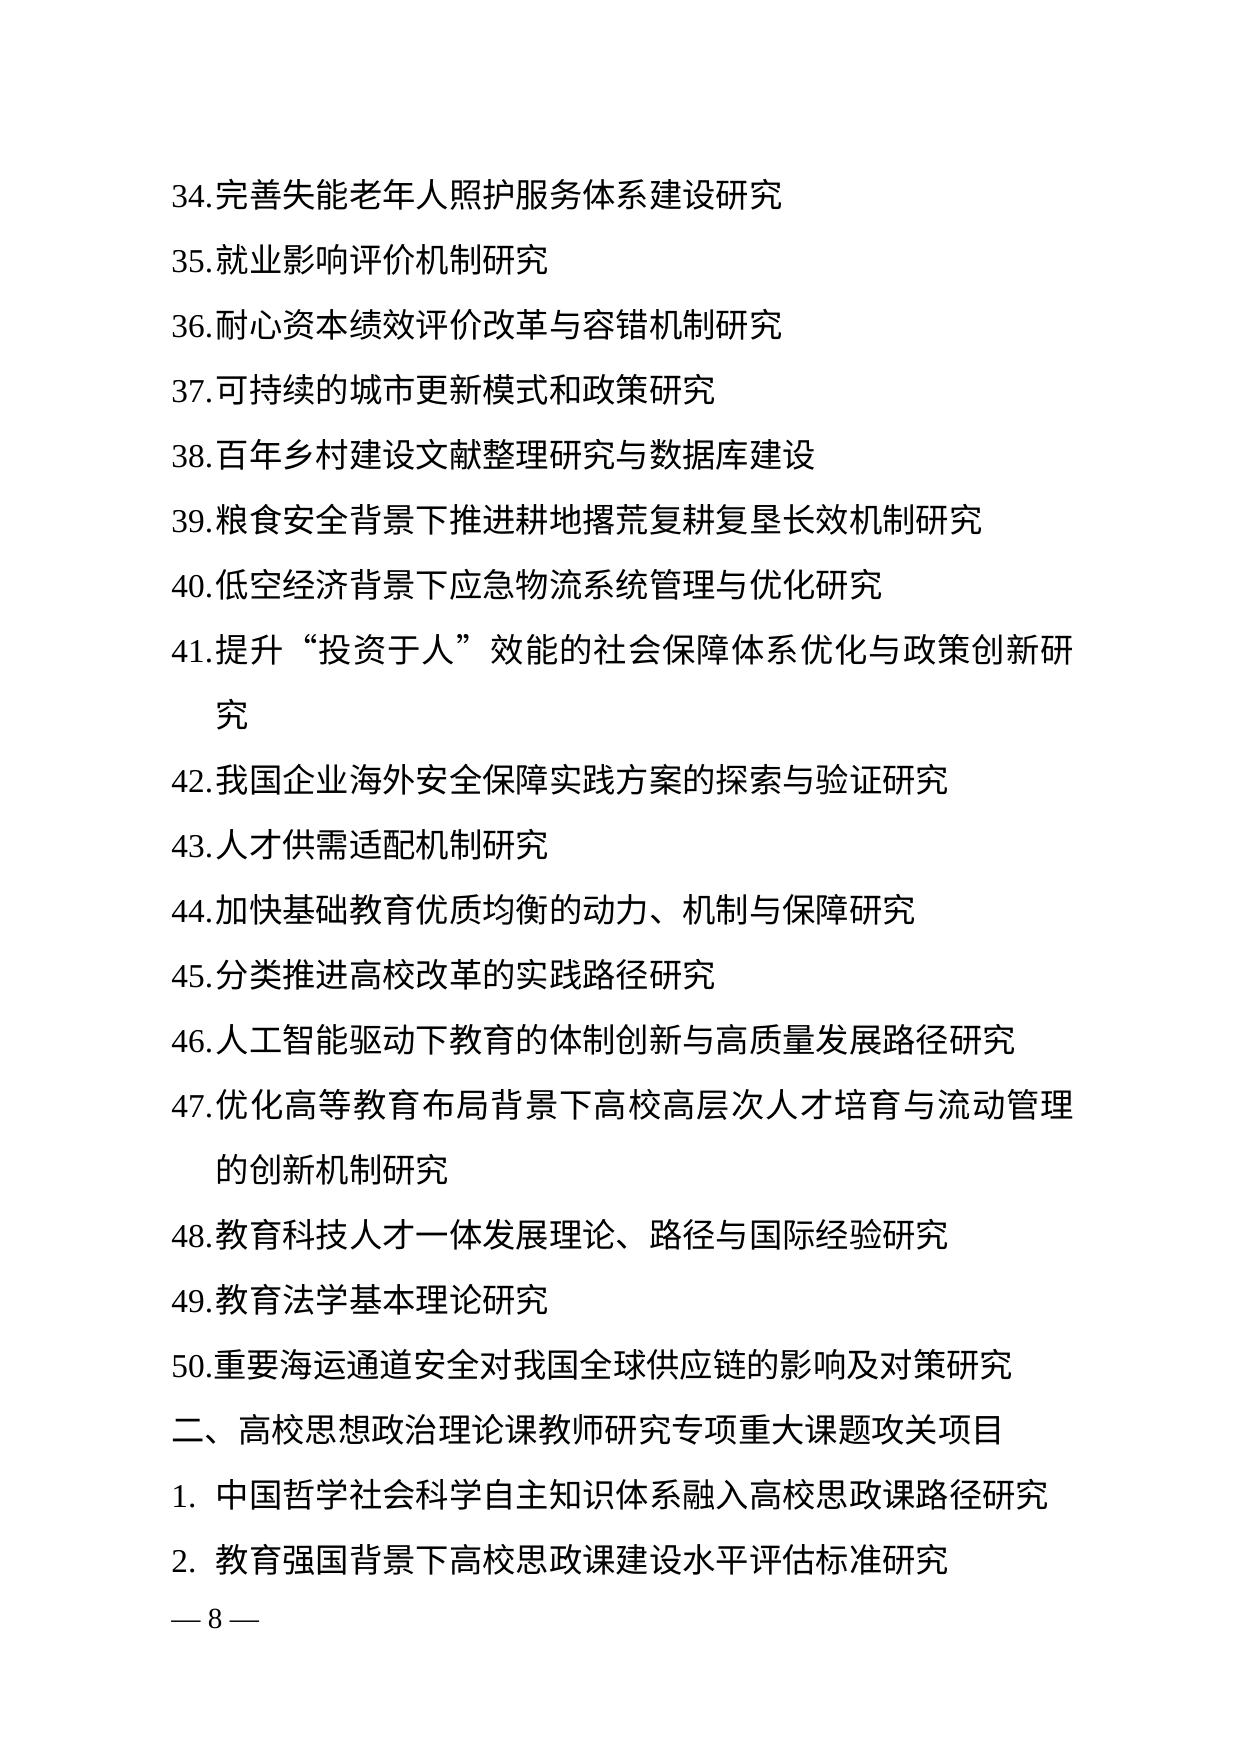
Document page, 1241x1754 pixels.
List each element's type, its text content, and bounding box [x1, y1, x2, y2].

list 粮食安全背景下推进耕地撂荒复耕复垦长效机制研究 [171, 486, 1075, 551]
list 人工智能驱动下教育的体制创新与高质量发展路径研究 [171, 1006, 1075, 1071]
list 中国哲学社会科学自主知识体系融入高校思政课路径研究 [171, 1461, 1075, 1526]
list 教育法学基本理论研究 [171, 1266, 1075, 1331]
list 完善失能老年人照护服务体系建设研究 [171, 161, 1075, 226]
list 我国企业海外安全保障实践方案的探索与验证研究 [171, 746, 1075, 811]
list 低空经济背景下应急物流系统管理与优化研究 [171, 551, 1075, 616]
list 可持续的城市更新模式和政策研究 [171, 356, 1075, 421]
list 分类推进高校改革的实践路径研究 [171, 941, 1075, 1006]
list 教育强国背景下高校思政课建设水平评估标准研究 [171, 1526, 1075, 1591]
list 50.重要海运通道安全对我国全球供应链的影响及对策研究 [171, 1331, 1075, 1396]
text 二、高校思想政治理论课教师研究专项重大课题攻关项目 [171, 1396, 1075, 1461]
list 人才供需适配机制研究 [171, 811, 1075, 876]
list 百年乡村建设文献整理研究与数据库建设 [171, 421, 1075, 486]
list 提升“投资于人”效能的社会保障体系优化与政策创新研究 [171, 616, 1075, 746]
list 耐心资本绩效评价改革与容错机制研究 [171, 291, 1075, 356]
list 就业影响评价机制研究 [171, 226, 1075, 291]
list 加快基础教育优质均衡的动力、机制与保障研究 [171, 876, 1075, 941]
list 优化高等教育布局背景下高校高层次人才培育与流动管理的创新机制研究 [171, 1071, 1075, 1201]
list 教育科技人才一体发展理论、路径与国际经验研究 [171, 1201, 1075, 1266]
